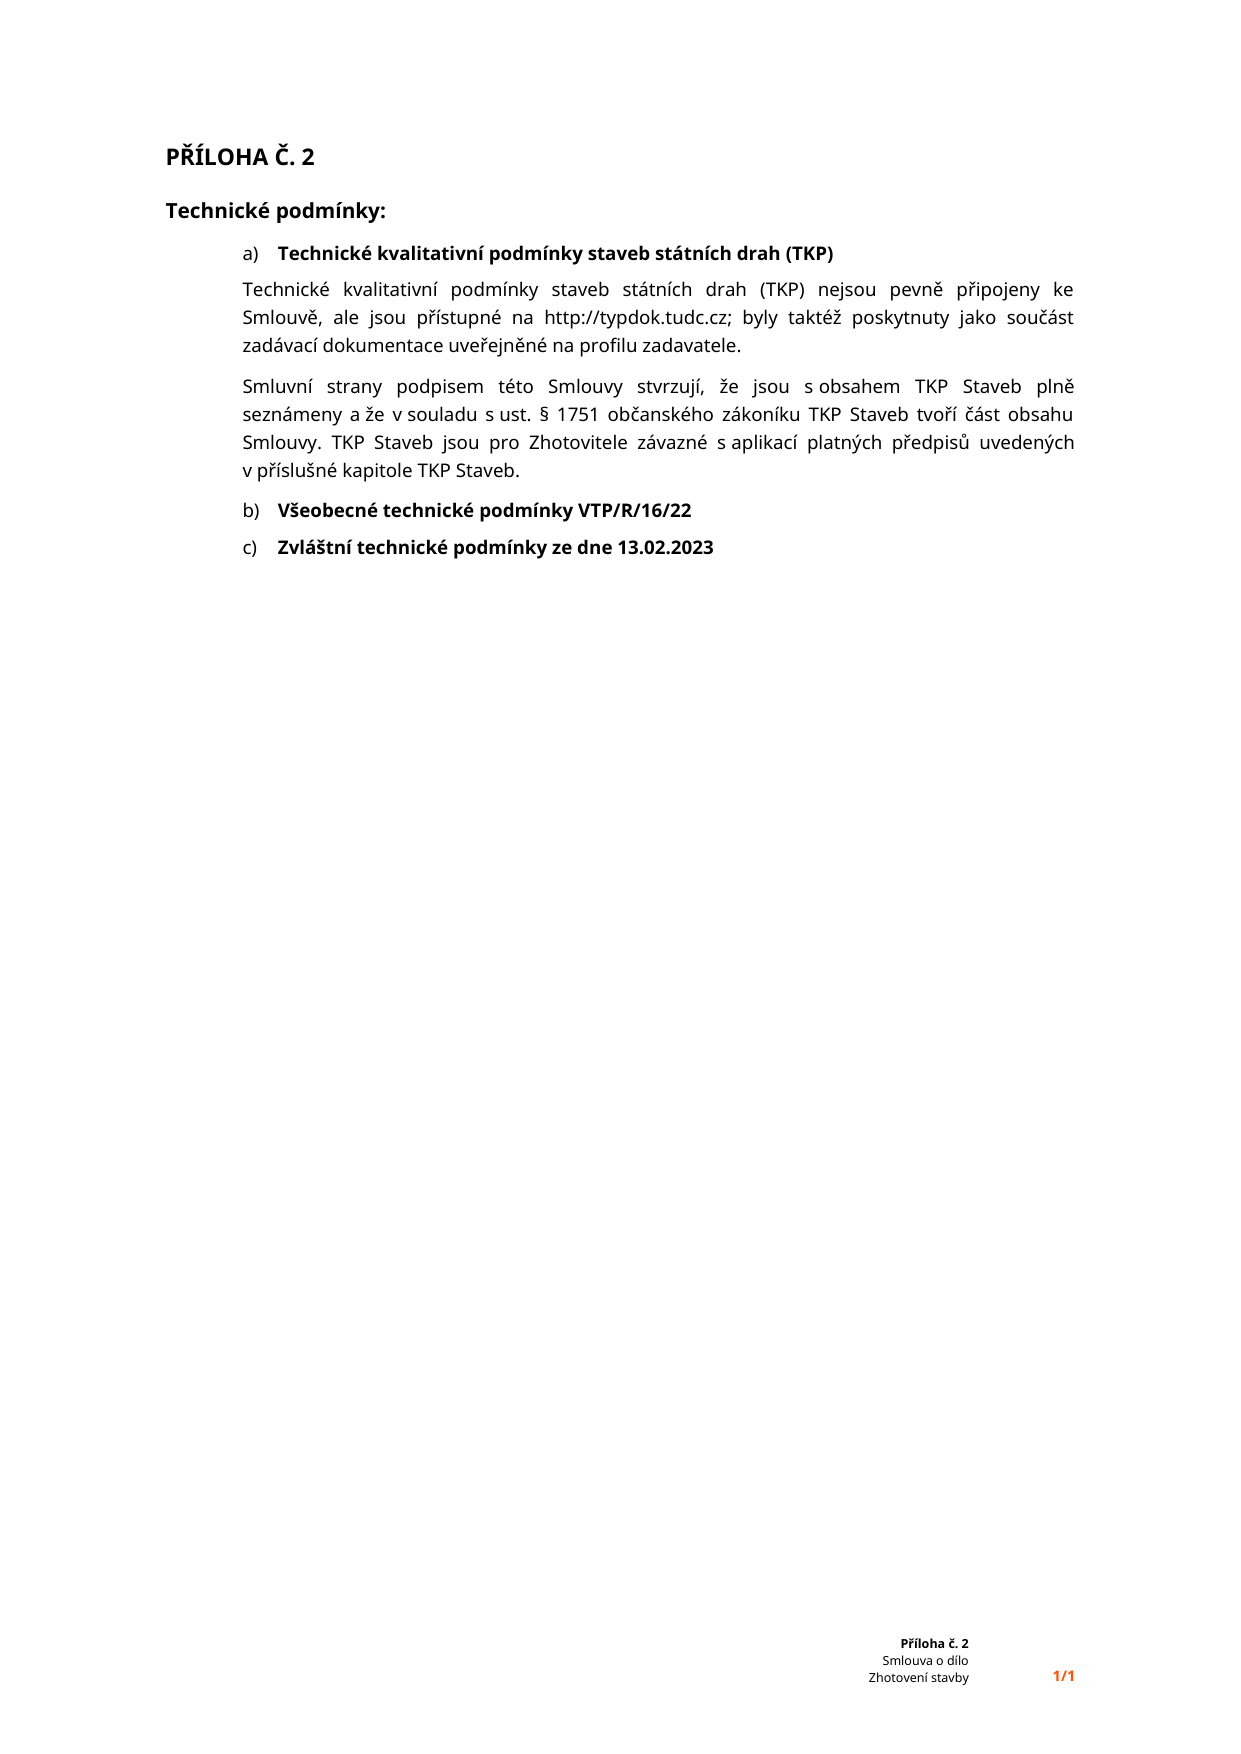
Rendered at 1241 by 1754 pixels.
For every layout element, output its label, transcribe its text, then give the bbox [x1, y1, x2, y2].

text Technické kvalitativní podmínky staveb státních drah (TKP) nejsou pevně připojeny ke Smlouvě, ale jsou přístupné na http://typdok.tudc.cz; byly taktéž poskytnuty jako součást zadávací dokumentace uveřejněné na profilu zadavatele. [242, 277, 1075, 358]
text Zvláštní technické podmínky ze dne 13.02.2023 [242, 534, 1075, 560]
text Smluvní strany podpisem této Smlouvy stvrzují, že jsou s obsahem TKP Staveb plně seznámeny a že v souladu s ust. § 1751 občanského zákoníku TKP Staveb tvoří část obsahu Smlouvy. TKP Staveb jsou pro Zhotovitele závazné s aplikací platných předpisů uvedených v příslušné kapitole TKP Staveb. [242, 373, 1075, 483]
text Technické podmínky: [165, 197, 1075, 225]
list Technické kvalitativní podmínky staveb státních drah (TKP) [242, 240, 1075, 266]
text Všeobecné technické podmínky VTP/R/16/22 [242, 498, 1075, 523]
text Příloha č. 2 [165, 141, 1075, 173]
